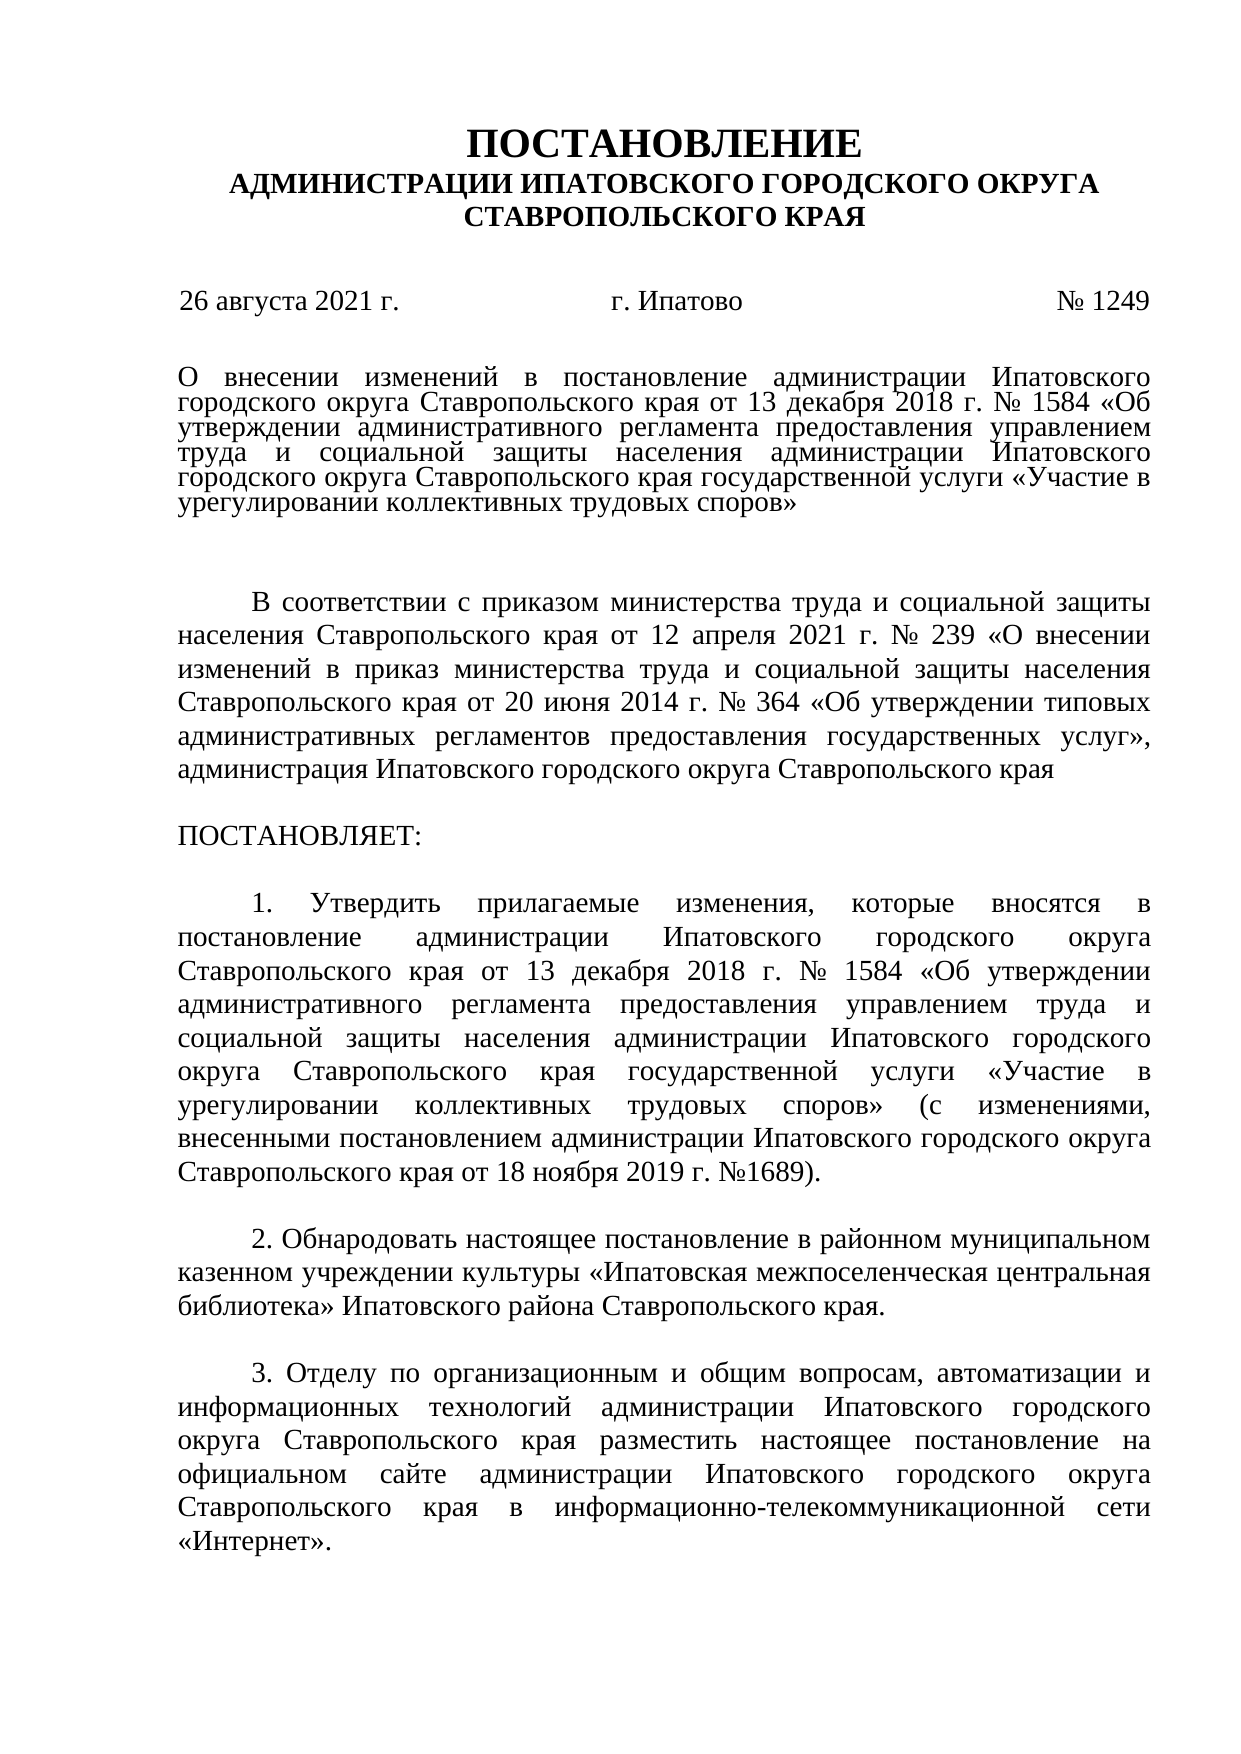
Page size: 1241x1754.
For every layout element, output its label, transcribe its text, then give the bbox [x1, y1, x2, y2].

text ПОСТАНОВЛЯЕТ: [177, 818, 1152, 852]
text 1. Утвердить прилагаемые изменения, которые вносятся в постановление администрации Ипатовского городского округа Ставропольского края от 13 декабря 2018 г. № 1584 «Об утверждении административного регламента предоставления управлением труда и социальной защиты населения администрации Ипатовского городского округа Ставропольского края государственной услуги «Участие в урегулировании коллективных трудовых споров» (с изменениями, внесенными постановлением администрации Ипатовского городского округа Ставропольского края от 18 ноября 2019 г. №1689). [177, 886, 1152, 1187]
text В соответствии с приказом министерства труда и социальной защиты населения Ставропольского края от 12 апреля 2021 г. № 239 «О внесении изменений в приказ министерства труда и социальной защиты населения Ставропольского края от 20 июня 2014 г. № 364 «Об утверждении типовых административных регламентов предоставления государственных услуг», администрация Ипатовского городского округа Ставропольского края [177, 584, 1152, 785]
text ПОСТАНОВЛЕНИЕ [177, 118, 1152, 166]
text 26 августа 2021 г. г. Ипатово № 1249 [177, 283, 1152, 317]
text 2. Обнародовать настоящее постановление в районном муниципальном казенном учреждении культуры «Ипатовская межпоселенческая центральная библиотека» Ипатовского района Ставропольского края. [177, 1221, 1152, 1322]
text О внесении изменений в постановление администрации Ипатовского городского округа Ставропольского края от 13 декабря 2018 г. № 1584 «Об утверждении административного регламента предоставления управлением труда и социальной защиты населения администрации Ипатовского городского округа Ставропольского края государственной услуги «Участие в урегулировании коллективных трудовых споров» [177, 367, 1152, 517]
text 3. Отделу по организационным и общим вопросам, автоматизации и информационных технологий администрации Ипатовского городского округа Ставропольского края разместить настоящее постановление на официальном сайте администрации Ипатовского городского округа Ставропольского края в информационно-телекоммуникационной сети «Интернет». [177, 1355, 1152, 1556]
text АДМИНИСТРАЦИИ ИПАТОВСКОГО ГОРОДСКОГО ОКРУГА [177, 166, 1152, 199]
text СТАВРОПОЛЬСКОГО КРАЯ [177, 199, 1152, 233]
